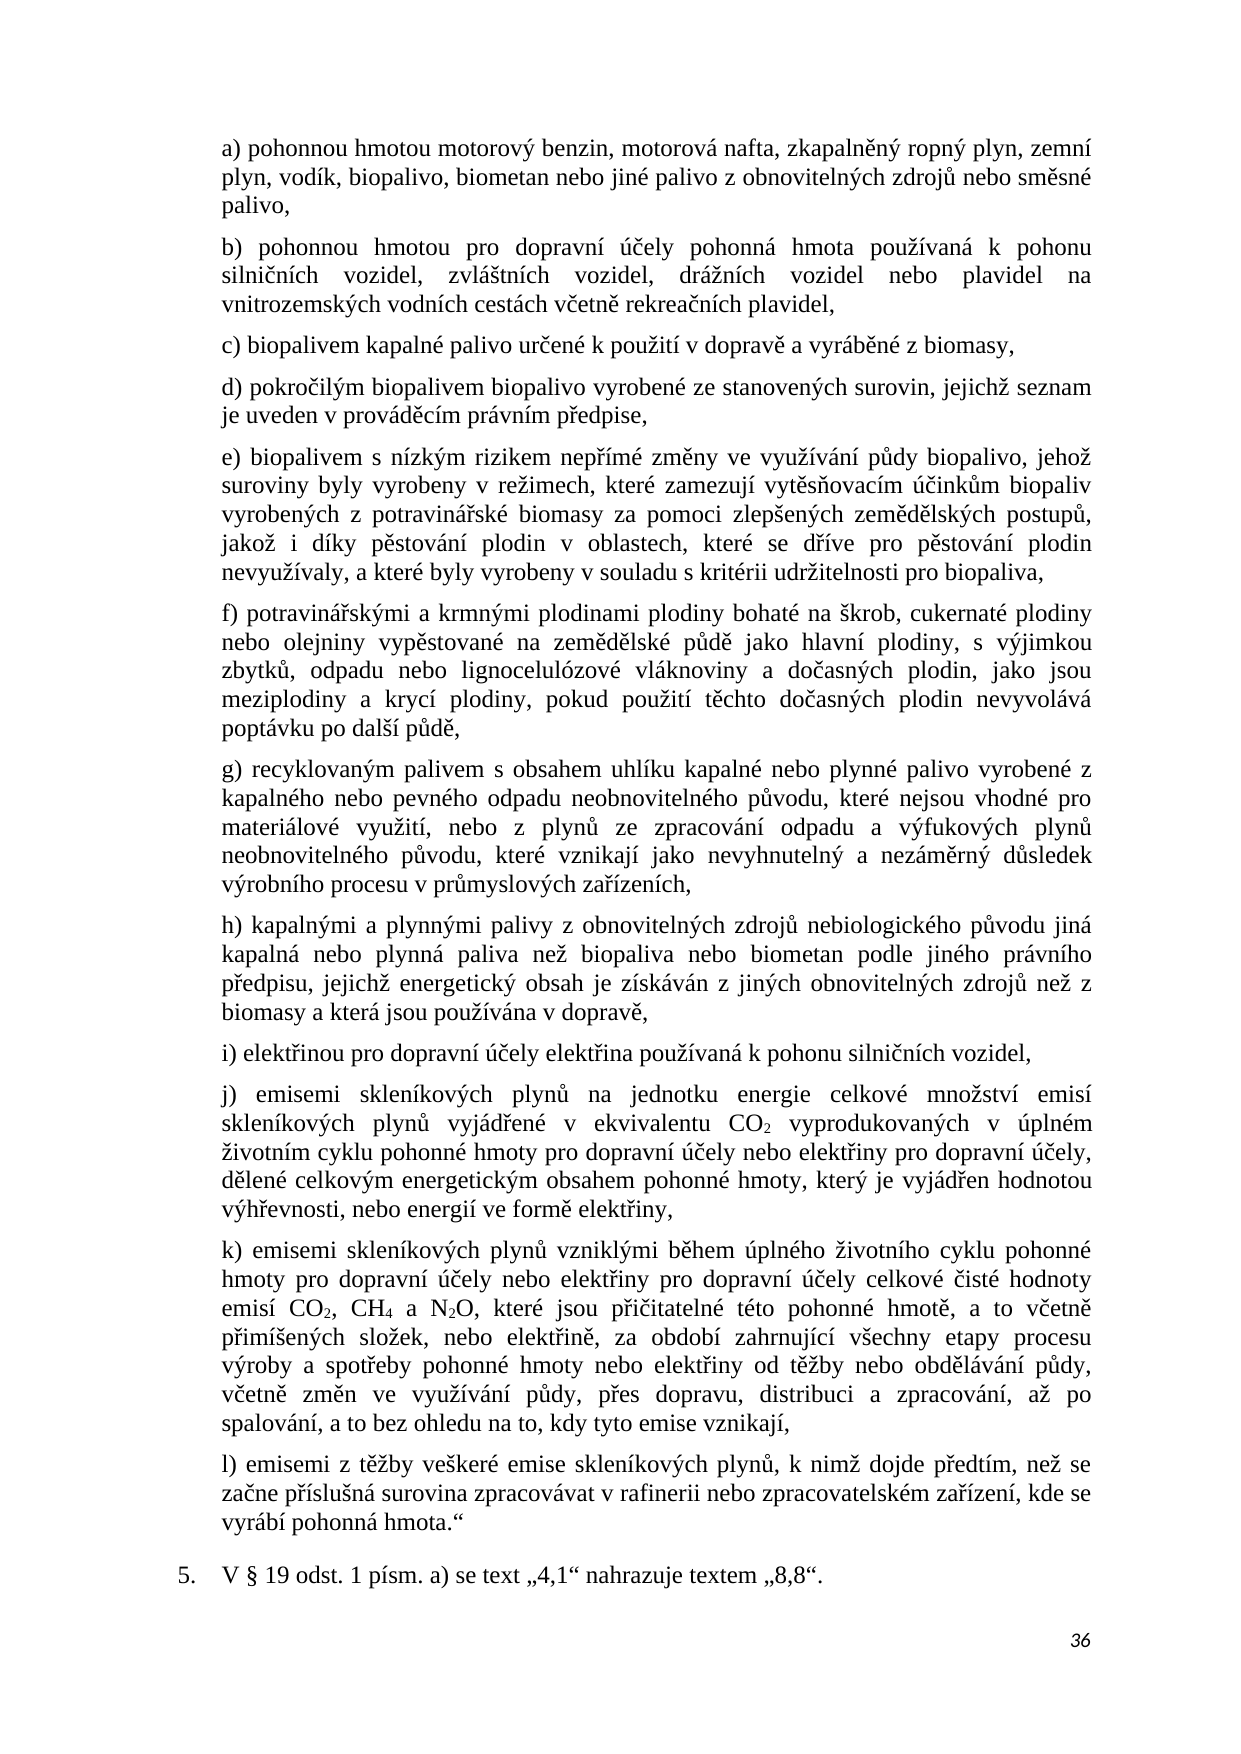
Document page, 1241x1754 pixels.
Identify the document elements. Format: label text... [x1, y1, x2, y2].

text i) elektřinou pro dopravní účely elektřina používaná k pohonu silničních vozidel, [221, 1038, 1093, 1067]
text j) emisemi skleníkových plynů na jednotku energie celkové množství emisí skleníkových plynů vyjádřené v ekvivalentu CO2 vyprodukovaných v úplném životním cyklu pohonné hmoty pro dopravní účely nebo elektřiny pro dopravní účely, dělené celkovým energetickým obsahem pohonné hmoty, který je vyjádřen hodnotou výhřevnosti, nebo energií ve formě elektřiny, [221, 1079, 1093, 1223]
text 5. V § 19 odst. 1 písm. a) se text „4,1“ nahrazuje textem „8,8“. [177, 1560, 1093, 1589]
text f) potravinářskými a krmnými plodinami plodiny bohaté na škrob, cukernaté plodiny nebo olejniny vypěstované na zemědělské půdě jako hlavní plodiny, s výjimkou zbytků, odpadu nebo lignocelulózové vláknoviny a dočasných plodin, jako jsou meziplodiny a krycí plodiny, pokud použití těchto dočasných plodin nevyvolává poptávku po další půdě, [221, 598, 1093, 742]
text l) emisemi z těžby veškeré emise skleníkových plynů, k nimž dojde předtím, než se začne příslušná surovina zpracovávat v rafinerii nebo zpracovatelském zařízení, kde se vyrábí pohonná hmota.“ [221, 1449, 1093, 1535]
text c) biopalivem kapalné palivo určené k použití v dopravě a vyráběné z biomasy, [221, 330, 1093, 359]
text h) kapalnými a plynnými palivy z obnovitelných zdrojů nebiologického původu jiná kapalná nebo plynná paliva než biopaliva nebo biometan podle jiného právního předpisu, jejichž energetický obsah je získáván z jiných obnovitelných zdrojů než z biomasy a která jsou používána v dopravě, [221, 910, 1093, 1025]
text g) recyklovaným palivem s obsahem uhlíku kapalné nebo plynné palivo vyrobené z kapalného nebo pevného odpadu neobnovitelného původu, které nejsou vhodné pro materiálové využití, nebo z plynů ze zpracování odpadu a výfukových plynů neobnovitelného původu, které vznikají jako nevyhnutelný a nezáměrný důsledek výrobního procesu v průmyslových zařízeních, [221, 754, 1093, 898]
text k) emisemi skleníkových plynů vzniklými během úplného životního cyklu pohonné hmoty pro dopravní účely nebo elektřiny pro dopravní účely celkové čisté hodnoty emisí CO2, CH4 a N2O, které jsou přičitatelné této pohonné hmotě, a to včetně přimíšených složek, nebo elektřině, za období zahrnující všechny etapy procesu výroby a spotřeby pohonné hmoty nebo elektřiny od těžby nebo obdělávání půdy, včetně změn ve využívání půdy, přes dopravu, distribuci a zpracování, až po spalování, a to bez ohledu na to, kdy tyto emise vznikají, [221, 1235, 1093, 1437]
text e) biopalivem s nízkým rizikem nepřímé změny ve využívání půdy biopalivo, jehož suroviny byly vyrobeny v režimech, které zamezují vytěsňovacím účinkům biopaliv vyrobených z potravinářské biomasy za pomoci zlepšených zemědělských postupů, jakož i díky pěstování plodin v oblastech, které se dříve pro pěstování plodin nevyužívaly, a které byly vyrobeny v souladu s kritérii udržitelnosti pro biopaliva, [221, 442, 1093, 585]
text d) pokročilým biopalivem biopalivo vyrobené ze stanovených surovin, jejichž seznam je uveden v prováděcím právním předpise, [221, 372, 1093, 429]
text a) pohonnou hmotou motorový benzin, motorová nafta, zkapalněný ropný plyn, zemní plyn, vodík, biopalivo, biometan nebo jiné palivo z obnovitelných zdrojů nebo směsné palivo, [221, 133, 1093, 219]
text b) pohonnou hmotou pro dopravní účely pohonná hmota používaná k pohonu silničních vozidel, zvláštních vozidel, drážních vozidel nebo plavidel na vnitrozemských vodních cestách včetně rekreačních plavidel, [221, 232, 1093, 318]
